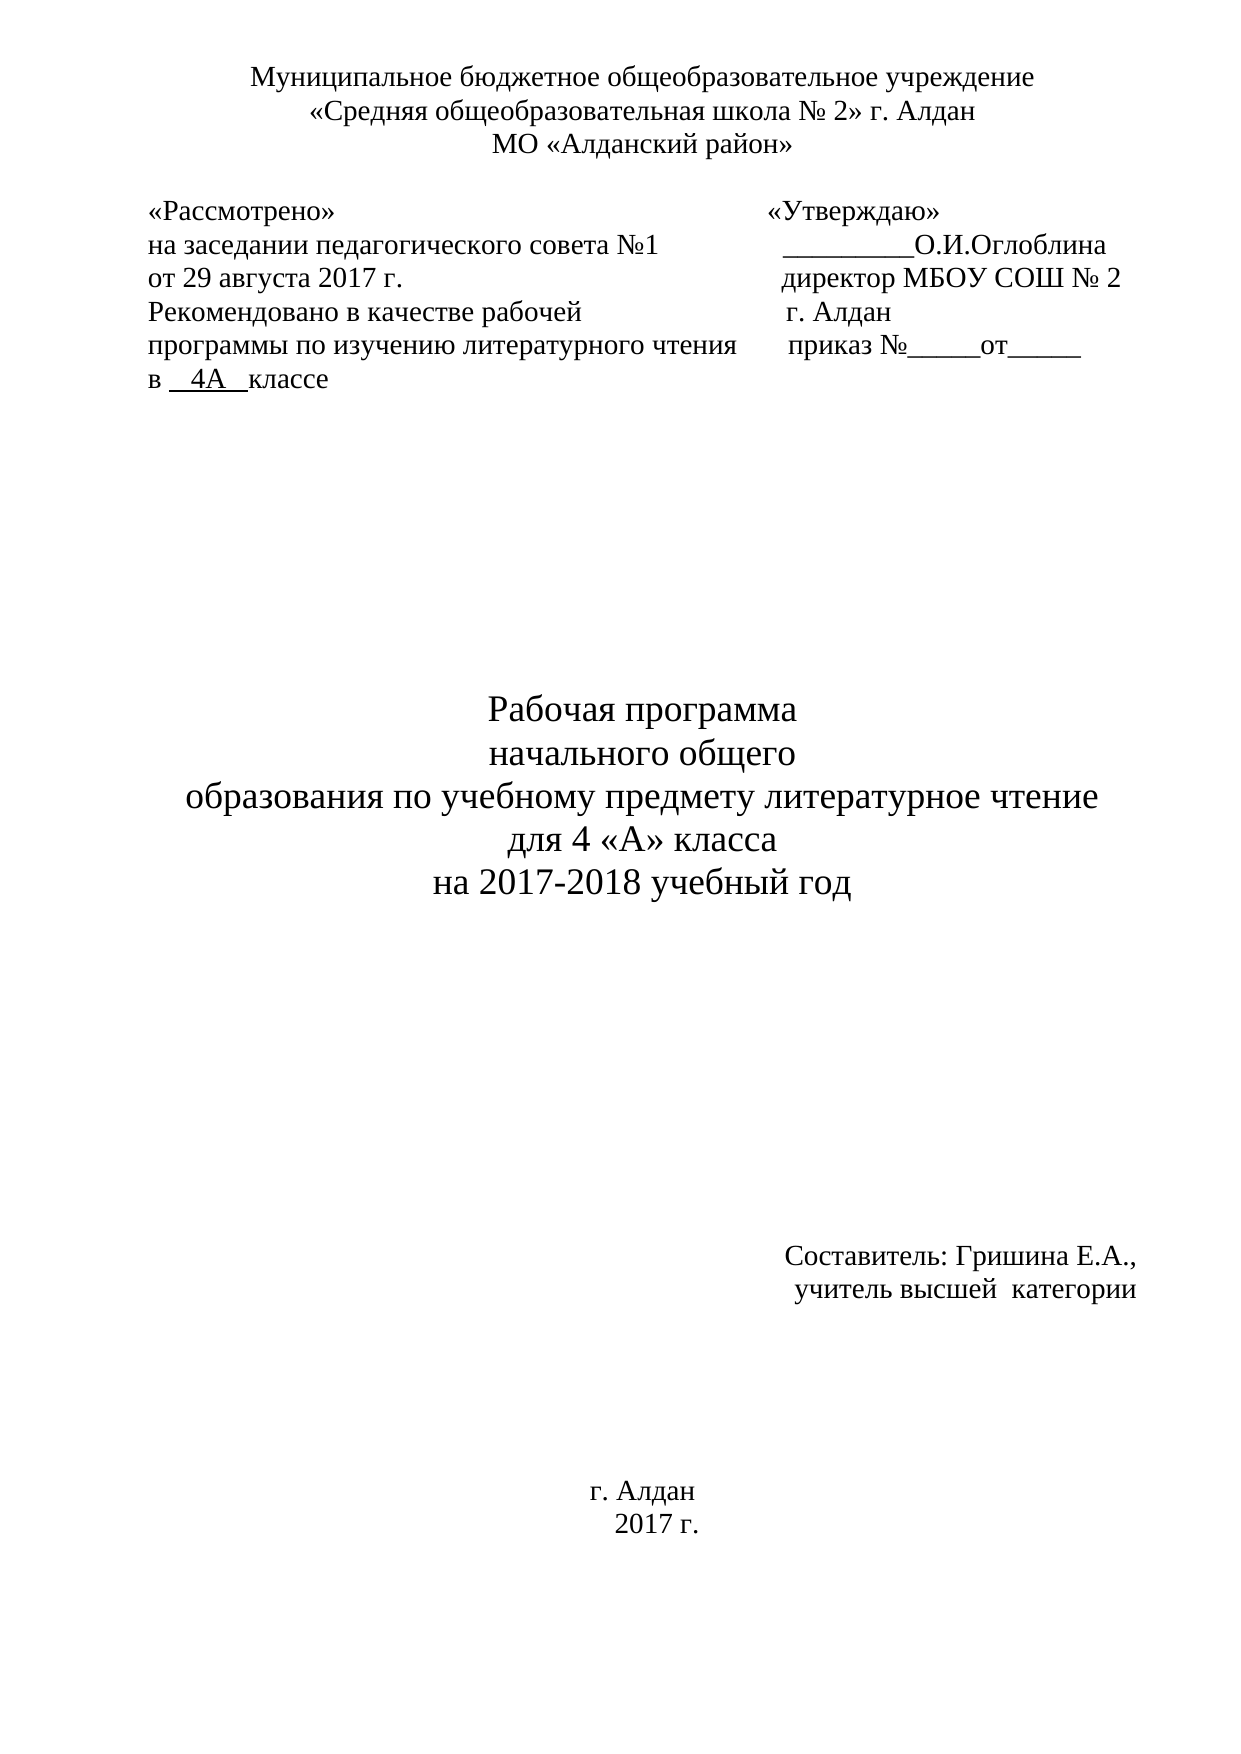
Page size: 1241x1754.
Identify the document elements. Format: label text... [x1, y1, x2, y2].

text «Рассмотрено» «Утверждаю» [148, 193, 1137, 227]
text на 2017-2018 учебный год [148, 859, 1137, 902]
text на заседании педагогического совета №1 _________О.И.Оглоблина [148, 227, 1137, 260]
text в 4А классе [148, 361, 1137, 394]
text для 4 «А» класса [148, 816, 1137, 859]
text программы по изучению литературного чтения приказ №_____от_____ [148, 327, 1137, 361]
text «Средняя общеобразовательная школа № 2» г. Алдан [148, 93, 1137, 126]
text начального общего [148, 730, 1137, 773]
text МО «Алданский район» [148, 126, 1137, 160]
text от 29 августа 2017 г. директор МБОУ СОШ № 2 Рекомендовано в качестве рабочей г. Алдан [148, 260, 1137, 327]
text учитель высшей категории [148, 1271, 1137, 1305]
text Муниципальное бюджетное общеобразовательное учреждение [148, 59, 1137, 93]
text г. Алдан [148, 1473, 1137, 1506]
text образования по учебному предмету литературное чтение [148, 773, 1137, 816]
text Составитель: Гришина Е.А., [148, 1238, 1137, 1271]
text Рабочая программа [148, 687, 1137, 730]
text 2017 г. [148, 1506, 1137, 1540]
